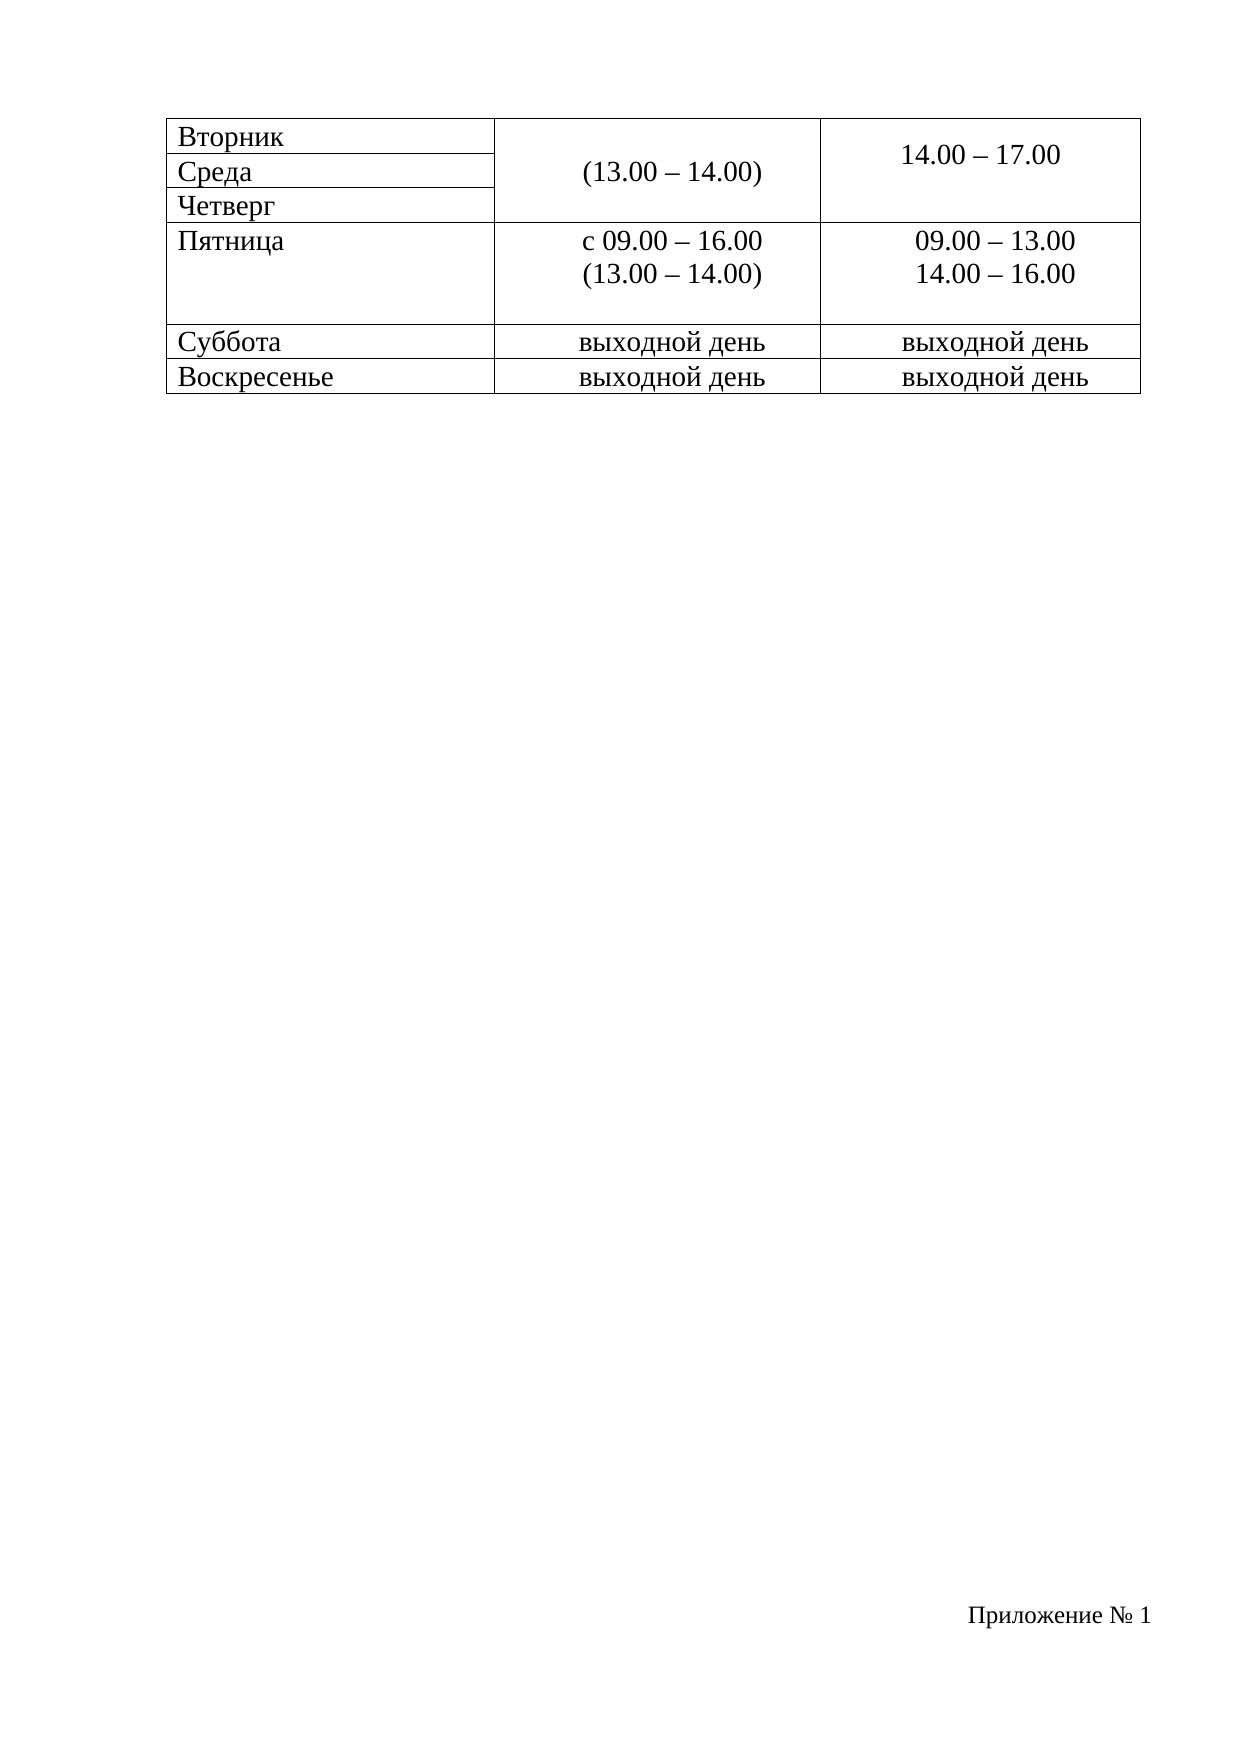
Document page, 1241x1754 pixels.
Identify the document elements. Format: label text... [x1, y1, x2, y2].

table_cell Пятница [167, 223, 494, 323]
table_cell Вторник [167, 119, 494, 153]
table_cell выходной день [821, 325, 1140, 358]
table_cell выходной день [821, 359, 1140, 393]
table_cell Воскресенье [167, 359, 494, 393]
table_cell выходной день [495, 359, 820, 393]
table_cell 09.00 – 13.00 14.00 – 16.00 [821, 223, 1140, 323]
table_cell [495, 119, 820, 222]
table_cell Суббота [167, 325, 494, 358]
table_cell с 09.00 – 16.00 (13.00 – 14.00) [495, 223, 820, 323]
table_cell выходной день [495, 325, 820, 358]
table_cell Среда [167, 154, 494, 187]
text Приложение № 1 [177, 1571, 1152, 1629]
table_cell Четверг [167, 188, 494, 222]
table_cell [821, 119, 1140, 222]
